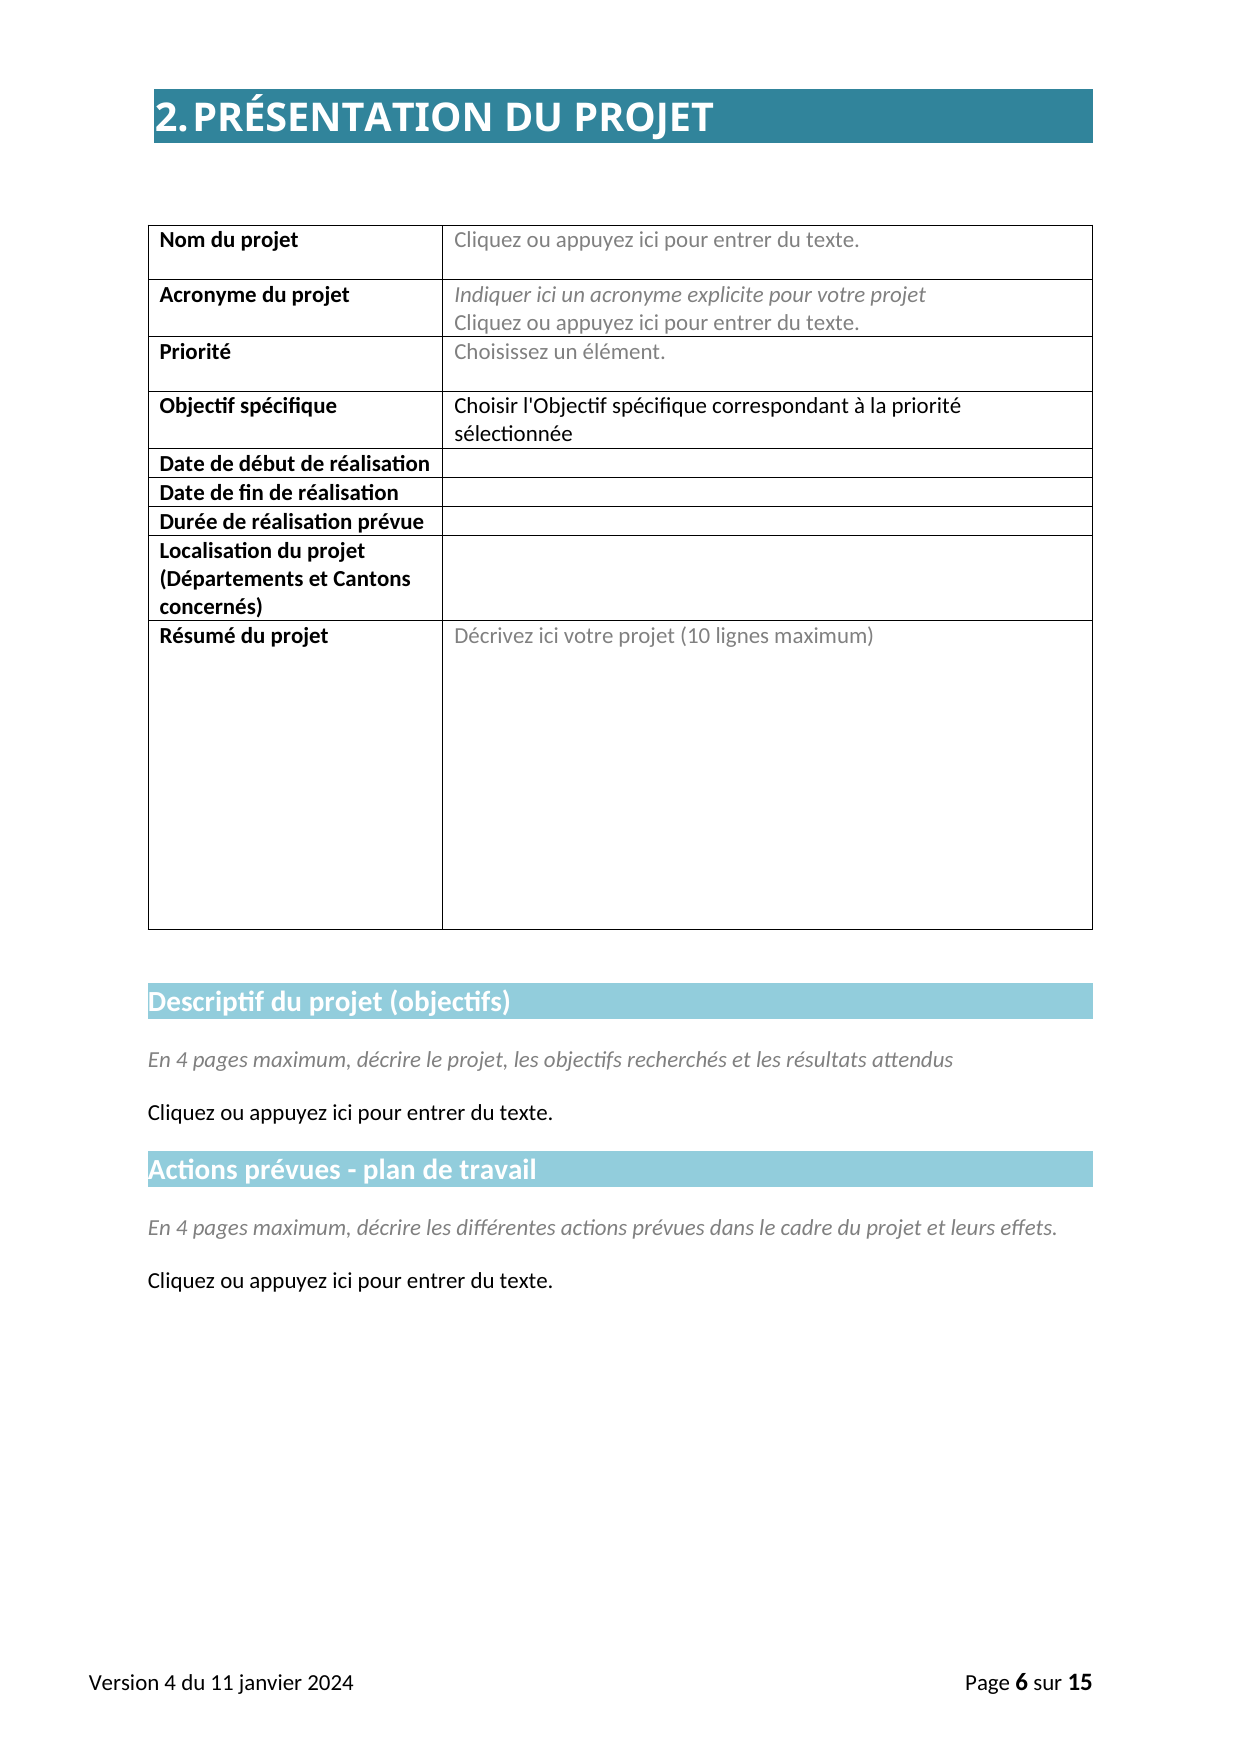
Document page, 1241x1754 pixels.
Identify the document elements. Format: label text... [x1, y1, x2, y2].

table_cell [443, 507, 1092, 535]
table_cell [443, 449, 1092, 477]
subtitle Descriptif du projet (objectifs) [148, 983, 1093, 1019]
table_cell [443, 337, 1092, 391]
table_cell Objectif spécifique [149, 392, 442, 448]
subtitle Actions prévues - plan de travail [148, 1151, 1093, 1187]
text En 4 pages maximum, décrire le projet, les objectifs recherchés et les résultats attendus [148, 1045, 1093, 1073]
table_cell Date de début de réalisation [149, 449, 442, 477]
table_cell [443, 392, 1092, 448]
table_cell [443, 536, 1092, 620]
table_cell [443, 478, 1092, 506]
table_cell Indiquer ici un acronyme explicite pour votre projet [443, 280, 1092, 336]
table_header [443, 226, 1092, 279]
subtitle Présentation du projet [154, 89, 1093, 143]
table_cell Résumé du projet [149, 621, 442, 929]
table_cell Décrivez ici votre projet (10 lignes maximum) [443, 621, 1092, 929]
table_header Nom du projet [149, 226, 442, 279]
table_cell Priorité [149, 337, 442, 391]
table_cell Durée de réalisation prévue [149, 507, 442, 535]
text En 4 pages maximum, décrire les différentes actions prévues dans le cadre du projet et leurs effets. [148, 1213, 1093, 1241]
table_cell Acronyme du projet [149, 280, 442, 336]
table_cell Date de fin de réalisation [149, 478, 442, 506]
table_cell Localisation du projet (Départements et Cantons concernés) [149, 536, 442, 620]
